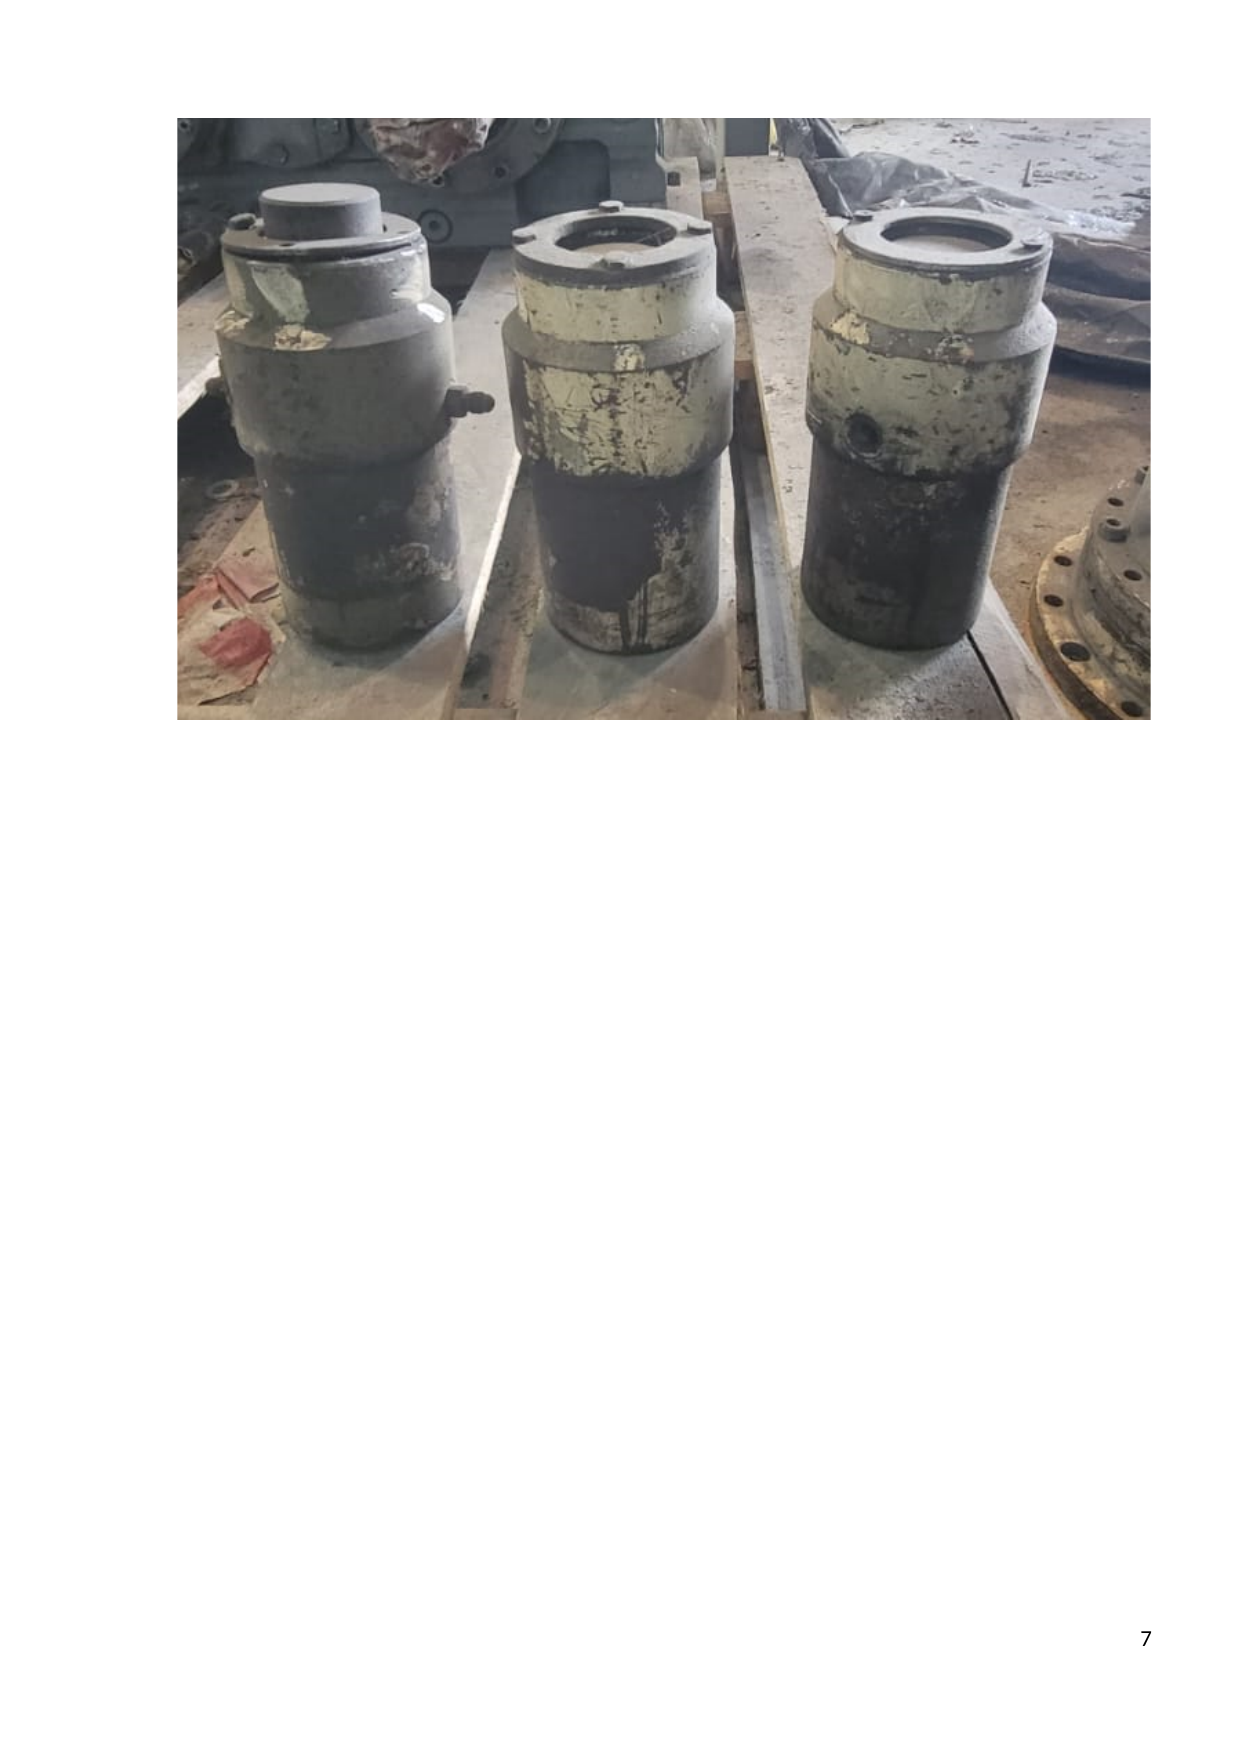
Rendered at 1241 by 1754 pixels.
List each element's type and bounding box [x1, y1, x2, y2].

picture [177, 118, 1151, 720]
